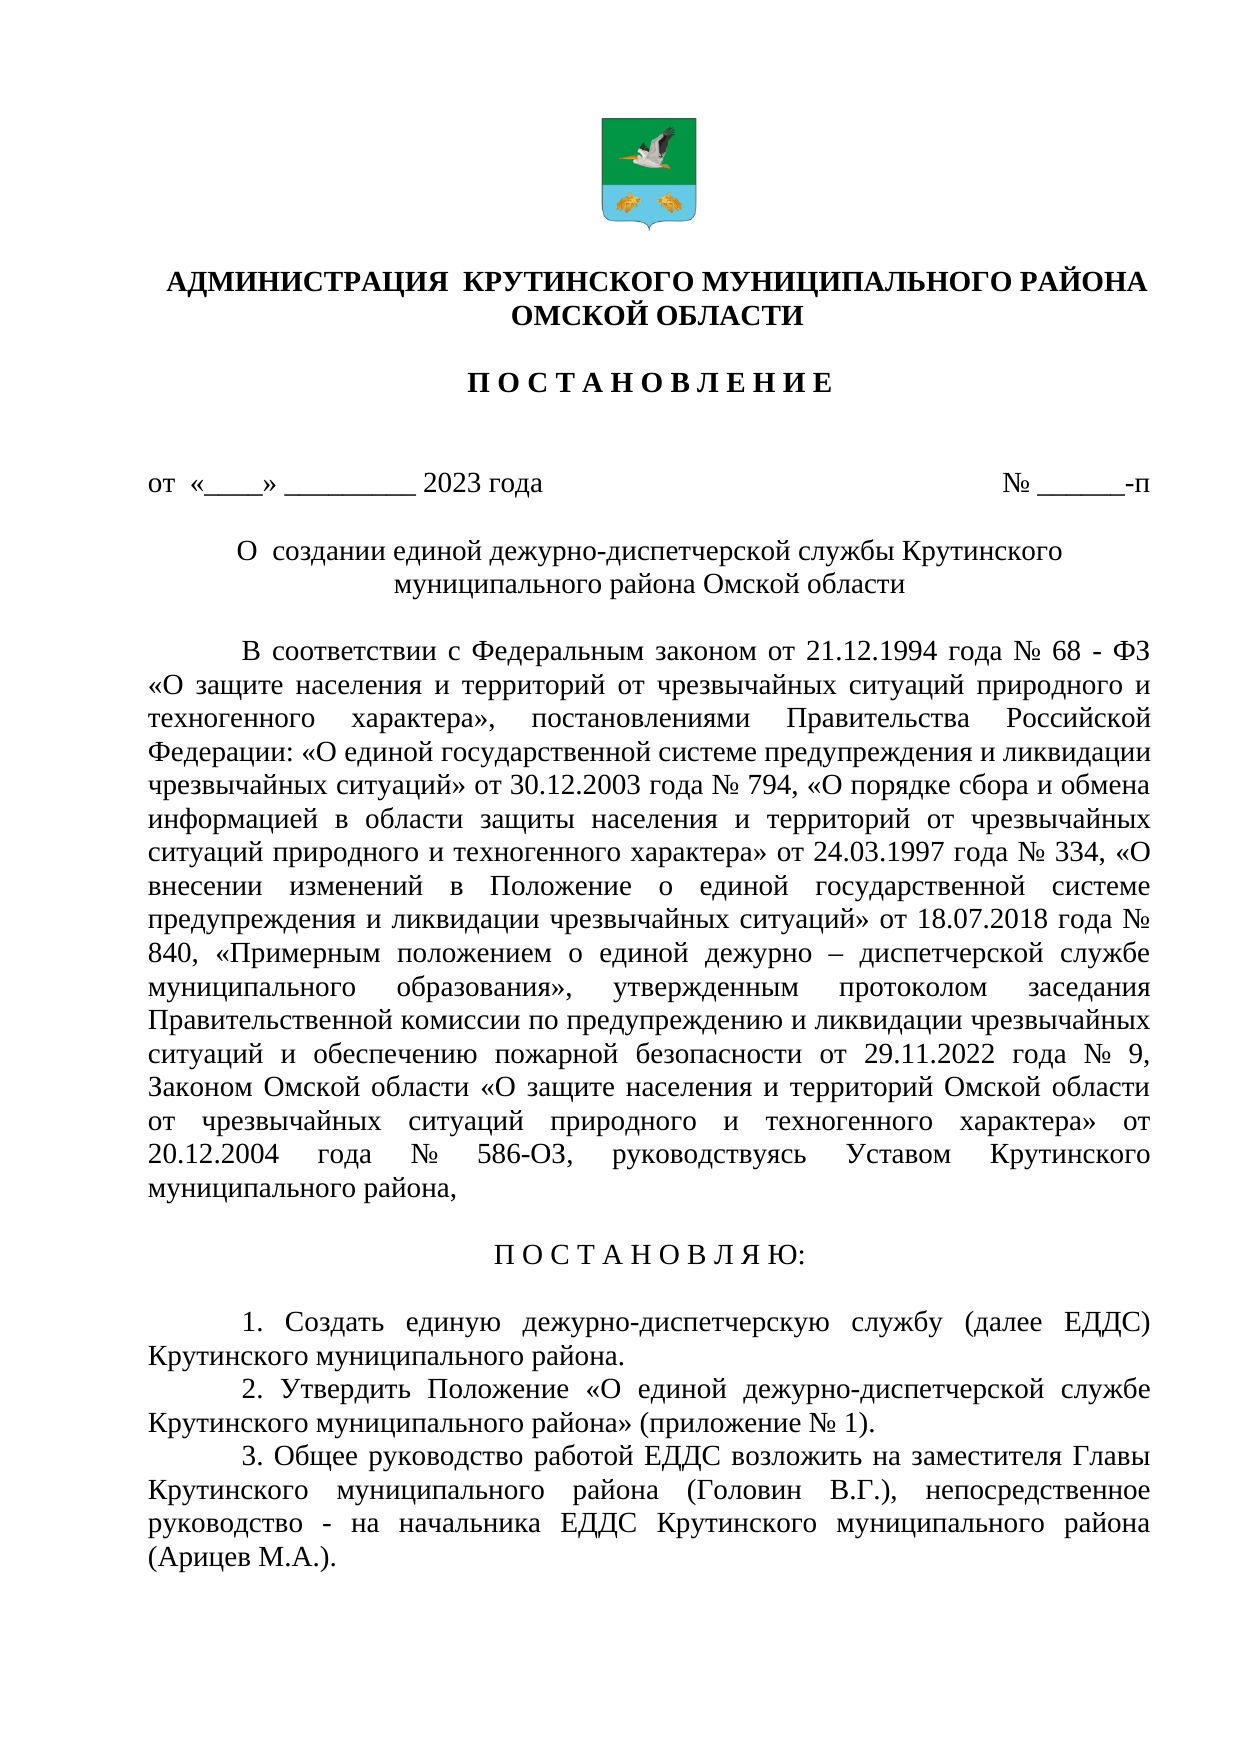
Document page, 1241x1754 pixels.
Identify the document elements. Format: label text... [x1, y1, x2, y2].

text от «____» _________ 2023 года № ______-п [148, 466, 1152, 499]
text 1. Создать единую дежурно-диспетчерскую службу (далее ЕДДС) Крутинского муниципального района. [148, 1304, 1152, 1371]
text П О С Т А Н О В Л Я Ю: [148, 1237, 1152, 1271]
text В соответствии с Федеральным законом от 21.12.1994 года № 68 - ФЗ «О защите населения и территорий от чрезвычайных ситуаций природного и техногенного характера», постановлениями Правительства Российской Федерации: «О единой государственной системе предупреждения и ликвидации чрезвычайных ситуаций» от 30.12.2003 года № 794, «О порядке сбора и обмена информацией в области защиты населения и территорий от чрезвычайных ситуаций природного и техногенного характера» от 24.03.1997 года № 334, «О внесении изменений в Положение о единой государственной системе предупреждения и ликвидации чрезвычайных ситуаций» от 18.07.2018 года № 840, «Примерным положением о единой дежурно – диспетчерской службе муниципального образования», утвержденным протоколом заседания Правительственной комиссии по предупреждению и ликвидации чрезвычайных ситуаций и обеспечению пожарной безопасности от 29.11.2022 года № 9, Законом Омской области «О защите населения и территорий Омской области от чрезвычайных ситуаций природного и техногенного характера» от 20.12.2004 года № 586-ОЗ, руководствуясь Уставом Крутинского муниципального района, [148, 633, 1152, 1203]
text 2. Утвердить Положение «О единой дежурно-диспетчерской службе Крутинского муниципального района» (приложение № 1). [148, 1371, 1152, 1438]
text 3. Общее руководство работой ЕДДС возложить на заместителя Главы Крутинского муниципального района (Головин В.Г.), непосредственное руководство - на начальника ЕДДС Крутинского муниципального района (Арицев М.А.). [148, 1438, 1152, 1572]
picture [601, 118, 698, 231]
table_header О создании единой дежурно-диспетчерской службы Крутинского муниципального района Омской области [147, 533, 1153, 600]
text П О С Т А Н О В Л Е Н И Е [148, 365, 1152, 398]
text АДМИНИСТРАЦИЯ КРУТИНСКОГО МУНИЦИПАЛЬНОГО РАЙОНА ОМСКОЙ ОБЛАСТИ [148, 264, 1167, 331]
